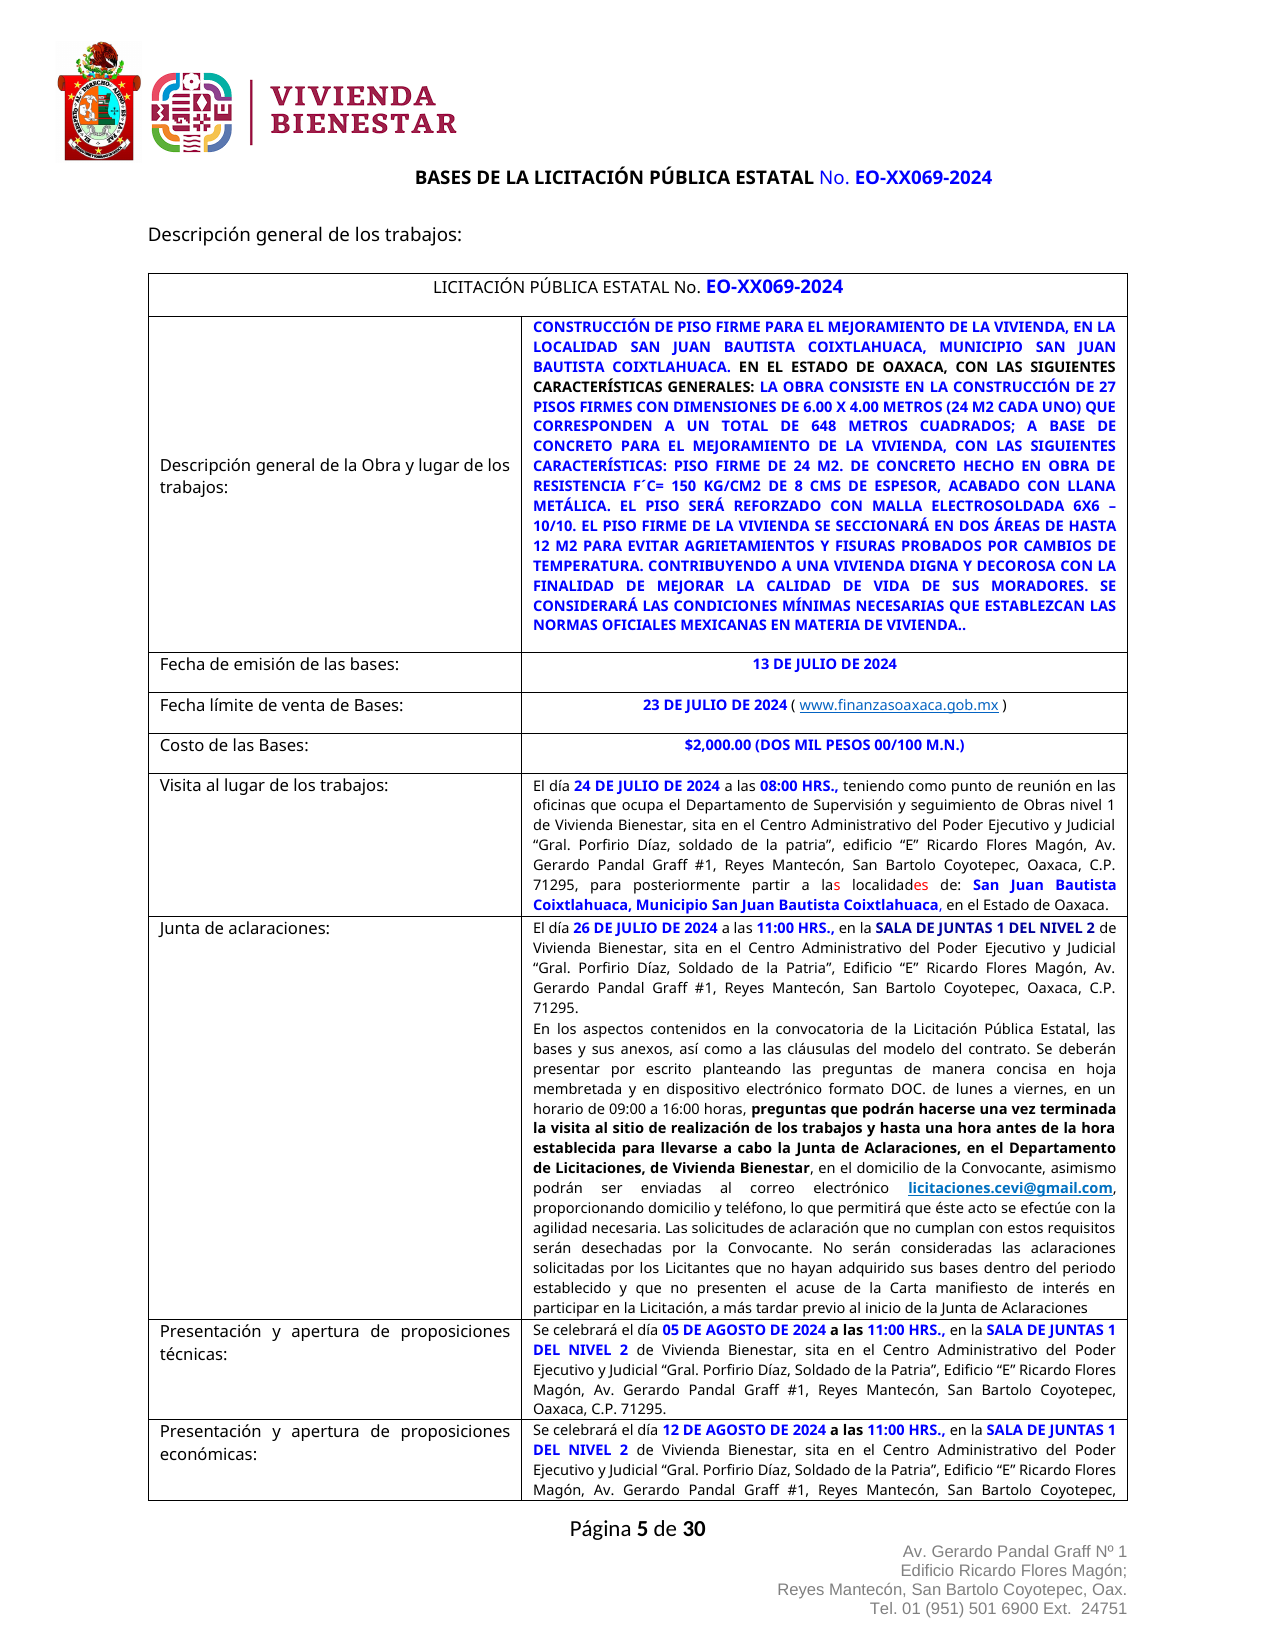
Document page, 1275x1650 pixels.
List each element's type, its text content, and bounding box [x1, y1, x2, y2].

text Descripción general de los trabajos: [148, 221, 1127, 247]
table_cell Visita al lugar de los trabajos: [149, 774, 521, 916]
picture [55, 41, 143, 163]
table_cell CONSTRUCCIÓN DE PISO FIRME PARA EL MEJORAMIENTO DE LA VIVIENDA, EN LA LOCALIDAD SAN JUAN BAUTISTA COIXTLAHUACA, MUNICIPIO SAN JUAN BAUTISTA COIXTLAHUACA. EN EL ESTADO DE OAXACA, CON LAS SIGUIENTES CARACTERÍSTICAS GENERALES: LA OBRA CONSISTE EN LA CONSTRUCCIÓN DE 27 PISOS FIRMES CON DIMENSIONES DE 6.00 X 4.00 METROS (24 M2 CADA UNO) QUE CORRESPONDEN A UN TOTAL DE 648 METROS CUADRADOS; A BASE DE CONCRETO PARA EL MEJORAMIENTO DE LA VIVIENDA, CON LAS SIGUIENTES CARACTERÍSTICAS: PISO FIRME DE 24 M2. DE CONCRETO HECHO EN OBRA DE RESISTENCIA F´C= 150 KG/CM2 DE 8 CMS DE ESPESOR, ACABADO CON LLANA METÁLICA. EL PISO SERÁ REFORZADO CON MALLA ELECTROSOLDADA 6X6 – 10/10. EL PISO FIRME DE LA VIVIENDA SE SECCIONARÁ EN DOS ÁREAS DE HASTA 12 M2 PARA EVITAR AGRIETAMIENTOS Y FISURAS PROBADOS POR CAMBIOS DE TEMPERATURA. CONTRIBUYENDO A UNA VIVIENDA DIGNA Y DECOROSA CON LA FINALIDAD DE MEJORAR LA CALIDAD DE VIDA DE SUS MORADORES. SE CONSIDERARÁ LAS CONDICIONES MÍNIMAS NECESARIAS QUE ESTABLEZCAN LAS NORMAS OFICIALES MEXICANAS EN MATERIA DE VIVIENDA.. [522, 317, 1127, 652]
table_cell Costo de las Bases: [149, 734, 521, 773]
table_cell Fecha de emisión de las bases: [149, 653, 521, 692]
table_cell Se celebrará el día 05 DE AGOSTO DE 2024 a las 11:00 HRS., en la SALA DE JUNTAS 1 DEL NIVEL 2 de Vivienda Bienestar, sita en el Centro Administrativo del Poder Ejecutivo y Judicial “Gral. Porfirio Díaz, Soldado de la Patria”, Edificio “E” Ricardo Flores Magón, Av. Gerardo Pandal Graff #1, Reyes Mantecón, San Bartolo Coyotepec, Oaxaca, C.P. 71295. [522, 1320, 1127, 1419]
table_cell El día 24 DE JULIO DE 2024 a las 08:00 HRS., teniendo como punto de reunión en las oficinas que ocupa el Departamento de Supervisión y seguimiento de Obras nivel 1 de Vivienda Bienestar, sita en el Centro Administrativo del Poder Ejecutivo y Judicial “Gral. Porfirio Díaz, soldado de la patria”, edificio “E” Ricardo Flores Magón, Av. Gerardo Pandal Graff #1, Reyes Mantecón, San Bartolo Coyotepec, Oaxaca, C.P. 71295, para posteriormente partir a las localidades de: San Juan Bautista Coixtlahuaca, Municipio San Juan Bautista Coixtlahuaca, en el Estado de Oaxaca. [522, 774, 1127, 916]
table_header LICITACIÓN PÚBLICA ESTATAL No. EO-XX069-2024 [149, 274, 1127, 316]
table_cell Presentación y apertura de proposiciones económicas: [149, 1420, 521, 1500]
table_cell El día 26 DE JULIO DE 2024 a las 11:00 HRS., en la SALA DE JUNTAS 1 DEL NIVEL 2 de Vivienda Bienestar, sita en el Centro Administrativo del Poder Ejecutivo y Judicial “Gral. Porfirio Díaz, Soldado de la Patria”, Edificio “E” Ricardo Flores Magón, Av. Gerardo Pandal Graff #1, Reyes Mantecón, San Bartolo Coyotepec, Oaxaca, C.P. 71295. En los aspectos contenidos en la convocatoria de la Licitación Pública Estatal, las bases y sus anexos, así como a las cláusulas del modelo del contrato. Se deberán presentar por escrito planteando las preguntas de manera concisa en hoja membretada y en dispositivo electrónico formato DOC. de lunes a viernes, en un horario de 09:00 a 16:00 horas, preguntas que podrán hacerse una vez terminada la visita al sitio de realización de los trabajos y hasta una hora antes de la hora establecida para llevarse a cabo la Junta de Aclaraciones, en el Departamento de Licitaciones, de Vivienda Bienestar, en el domicilio de la Convocante, asimismo podrán ser enviadas al correo electrónico licitaciones.cevi@gmail.com, proporcionando domicilio y teléfono, lo que permitirá que éste acto se efectúe con la agilidad necesaria. Las solicitudes de aclaración que no cumplan con estos requisitos serán desechadas por la Convocante. No serán consideradas las aclaraciones solicitadas por los Licitantes que no hayan adquirido sus bases dentro del periodo establecido y que no presenten el acuse de la Carta manifiesto de interés en participar en la Licitación, a más tardar previo al inicio de la Junta de Aclaraciones [522, 917, 1127, 1318]
table_cell 23 DE JULIO DE 2024 ( www.finanzasoaxaca.gob.mx ) [522, 693, 1127, 733]
table_cell Fecha límite de venta de Bases: [149, 693, 521, 733]
picture [147, 64, 473, 161]
table_cell Junta de aclaraciones: [149, 917, 521, 1318]
table_cell 13 DE JULIO DE 2024 [522, 653, 1127, 692]
table_cell $2,000.00 (DOS MIL PESOS 00/100 M.N.) [522, 734, 1127, 773]
table_cell Presentación y apertura de proposiciones técnicas: [149, 1320, 521, 1419]
table_cell Descripción general de la Obra y lugar de los trabajos: [149, 317, 521, 652]
